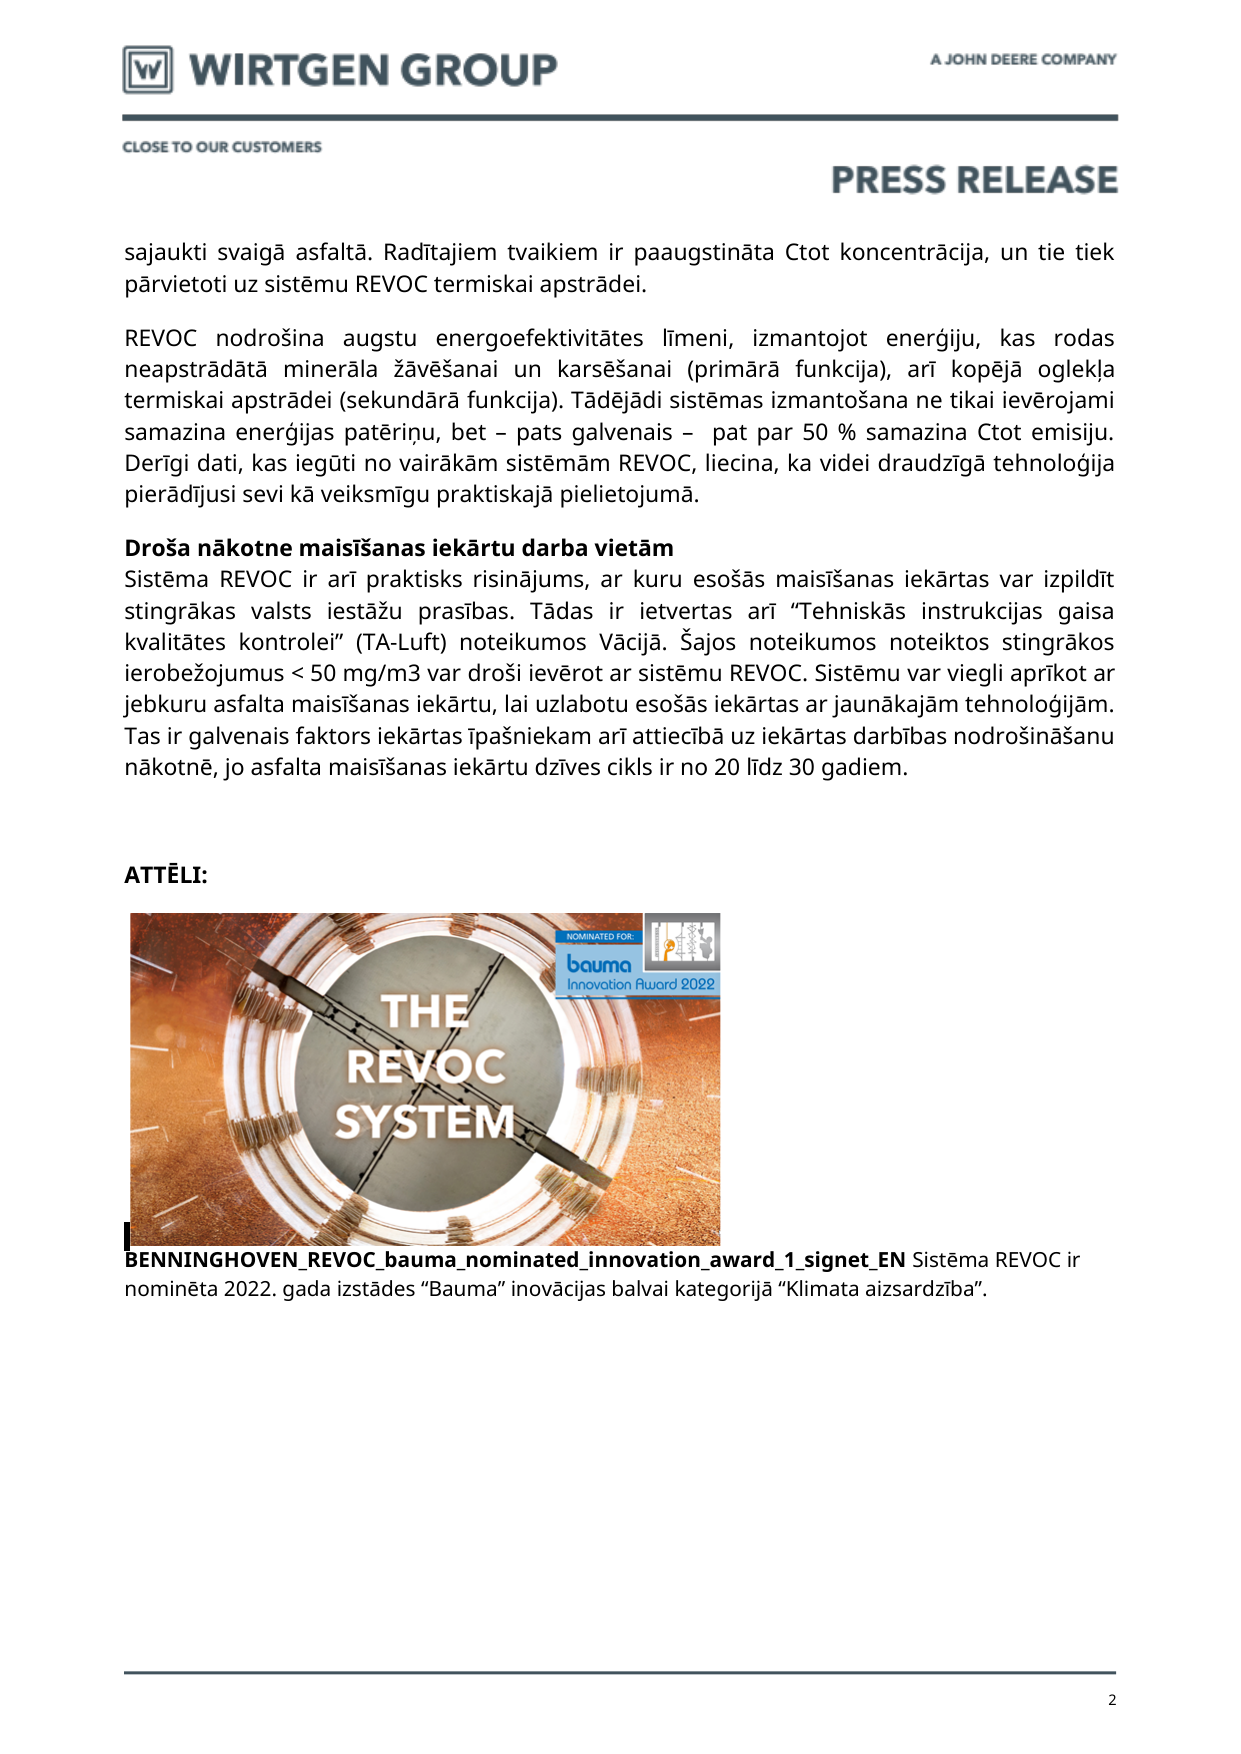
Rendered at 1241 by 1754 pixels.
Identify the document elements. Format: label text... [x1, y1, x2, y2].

text Droša nākotne maisīšanas iekārtu darba vietām [124, 532, 1116, 563]
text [124, 236, 1116, 299]
text ATTĒLI: [124, 859, 1116, 890]
picture [130, 913, 721, 1246]
text Sistēma REVOC ir arī praktisks risinājums, ar kuru esošās maisīšanas iekārtas var izpildīt stingrākas valsts iestāžu prasības. Tādas ir ietvertas arī “Tehniskās instrukcijas gaisa kvalitātes kontrolei” (TA-Luft) noteikumos Vācijā. Šajos noteikumos noteiktos stingrākos ierobežojumus < 50 mg/m3 var droši ievērot ar sistēmu REVOC. Sistēmu var viegli aprīkot ar jebkuru asfalta maisīšanas iekārtu, lai uzlabotu esošās iekārtas ar jaunākajām tehnoloģijām. Tas ir galvenais faktors iekārtas īpašniekam arī attiecībā uz iekārtas darbības nodrošināšanu nākotnē, jo asfalta maisīšanas iekārtu dzīves cikls ir no 20 līdz 30 gadiem. [124, 563, 1116, 782]
text REVOC nodrošina augstu energoefektivitātes līmeni, izmantojot enerģiju, kas rodas neapstrādātā minerāla žāvēšanai un karsēšanai (primārā funkcija), arī kopējā oglekļa termiskai apstrādei (sekundārā funkcija). Tādējādi sistēmas izmantošana ne tikai ievērojami samazina enerģijas patēriņu, bet – pats galvenais – pat par 50 % samazina Ctot emisiju. Derīgi dati, kas iegūti no vairākām sistēmām REVOC, liecina, ka videi draudzīgā tehnoloģija pierādījusi sevi kā veiksmīgu praktiskajā pielietojumā. [124, 322, 1116, 509]
text BENNINGHOVEN_REVOC_bauma_nominated_innovation_award_1_signet_EN Sistēma REVOC ir nominēta 2022. gada izstādes “Bauma” inovācijas balvai kategorijā “Klimata aizsardzība”. [124, 1246, 1116, 1302]
